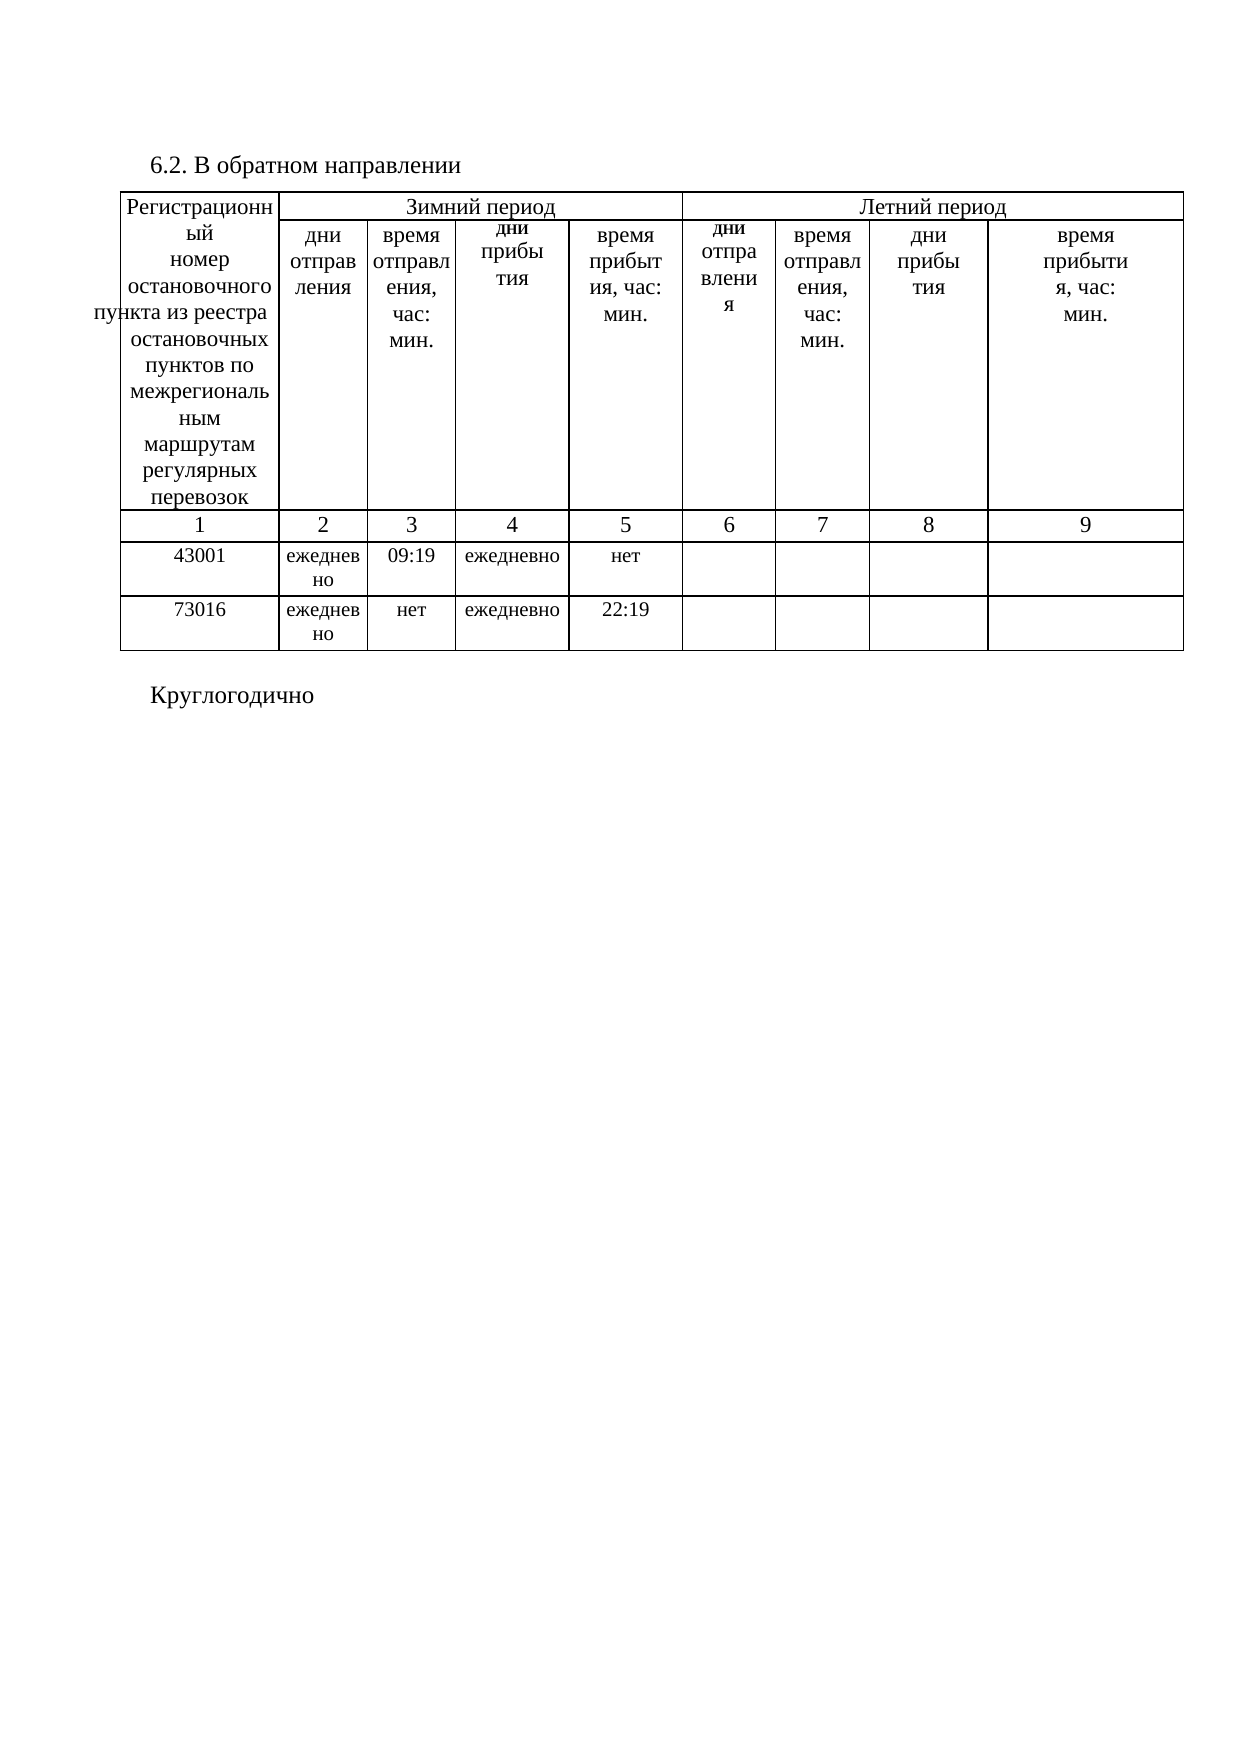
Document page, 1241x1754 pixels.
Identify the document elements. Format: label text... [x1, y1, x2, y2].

table_cell 73016 [121, 597, 278, 650]
table_cell 09:19 [368, 543, 455, 595]
table_header Летний период [683, 193, 1183, 219]
table_cell 22:19 [570, 597, 682, 650]
table_cell 7 [776, 511, 869, 541]
table_header Зимний период [280, 193, 682, 219]
table_cell 43001 [121, 543, 278, 595]
table_cell [683, 597, 775, 650]
table_cell 3 [368, 511, 455, 541]
table_cell [776, 543, 869, 595]
table_cell ежедневно [456, 597, 568, 650]
table_cell [989, 597, 1183, 650]
table_cell [683, 543, 775, 595]
table_cell 1 [121, 511, 278, 541]
table_cell время прибыти я, час: мин. [989, 221, 1183, 509]
table_cell [870, 543, 987, 595]
text 6.2. В обратном направлении [150, 150, 1090, 179]
table_cell [870, 597, 987, 650]
table_cell нет [570, 543, 682, 595]
table_cell нет [368, 597, 455, 650]
table_cell время отправл ения, час: мин. [368, 221, 455, 509]
table_cell ежедневно [280, 597, 367, 650]
table_cell ДНИ отпра влени я [683, 221, 775, 509]
table_cell [989, 543, 1183, 595]
table_cell 5 [570, 511, 682, 541]
table_cell время отправл ения, час: мин. [776, 221, 869, 509]
text Круглогодично [150, 680, 1090, 709]
table_cell ежедневно [456, 543, 568, 595]
table_cell ежедневно [280, 543, 367, 595]
table_cell 2 [280, 511, 367, 541]
table_cell 4 [456, 511, 568, 541]
table_cell 8 [870, 511, 987, 541]
table_cell 6 [683, 511, 775, 541]
table_cell время прибыт ия, час: мин. [570, 221, 682, 509]
table_cell дни прибы тия [870, 221, 987, 509]
table_header Регистрационный номер остановочного пункта из реестра остановочных пунктов по межрегиональным маршрутам регулярных перевозок [121, 193, 278, 509]
table_cell дни отправ ления [280, 221, 367, 509]
table_cell ДНИ прибы тия [456, 221, 568, 509]
table_cell [776, 597, 869, 650]
table_cell 9 [989, 511, 1183, 541]
